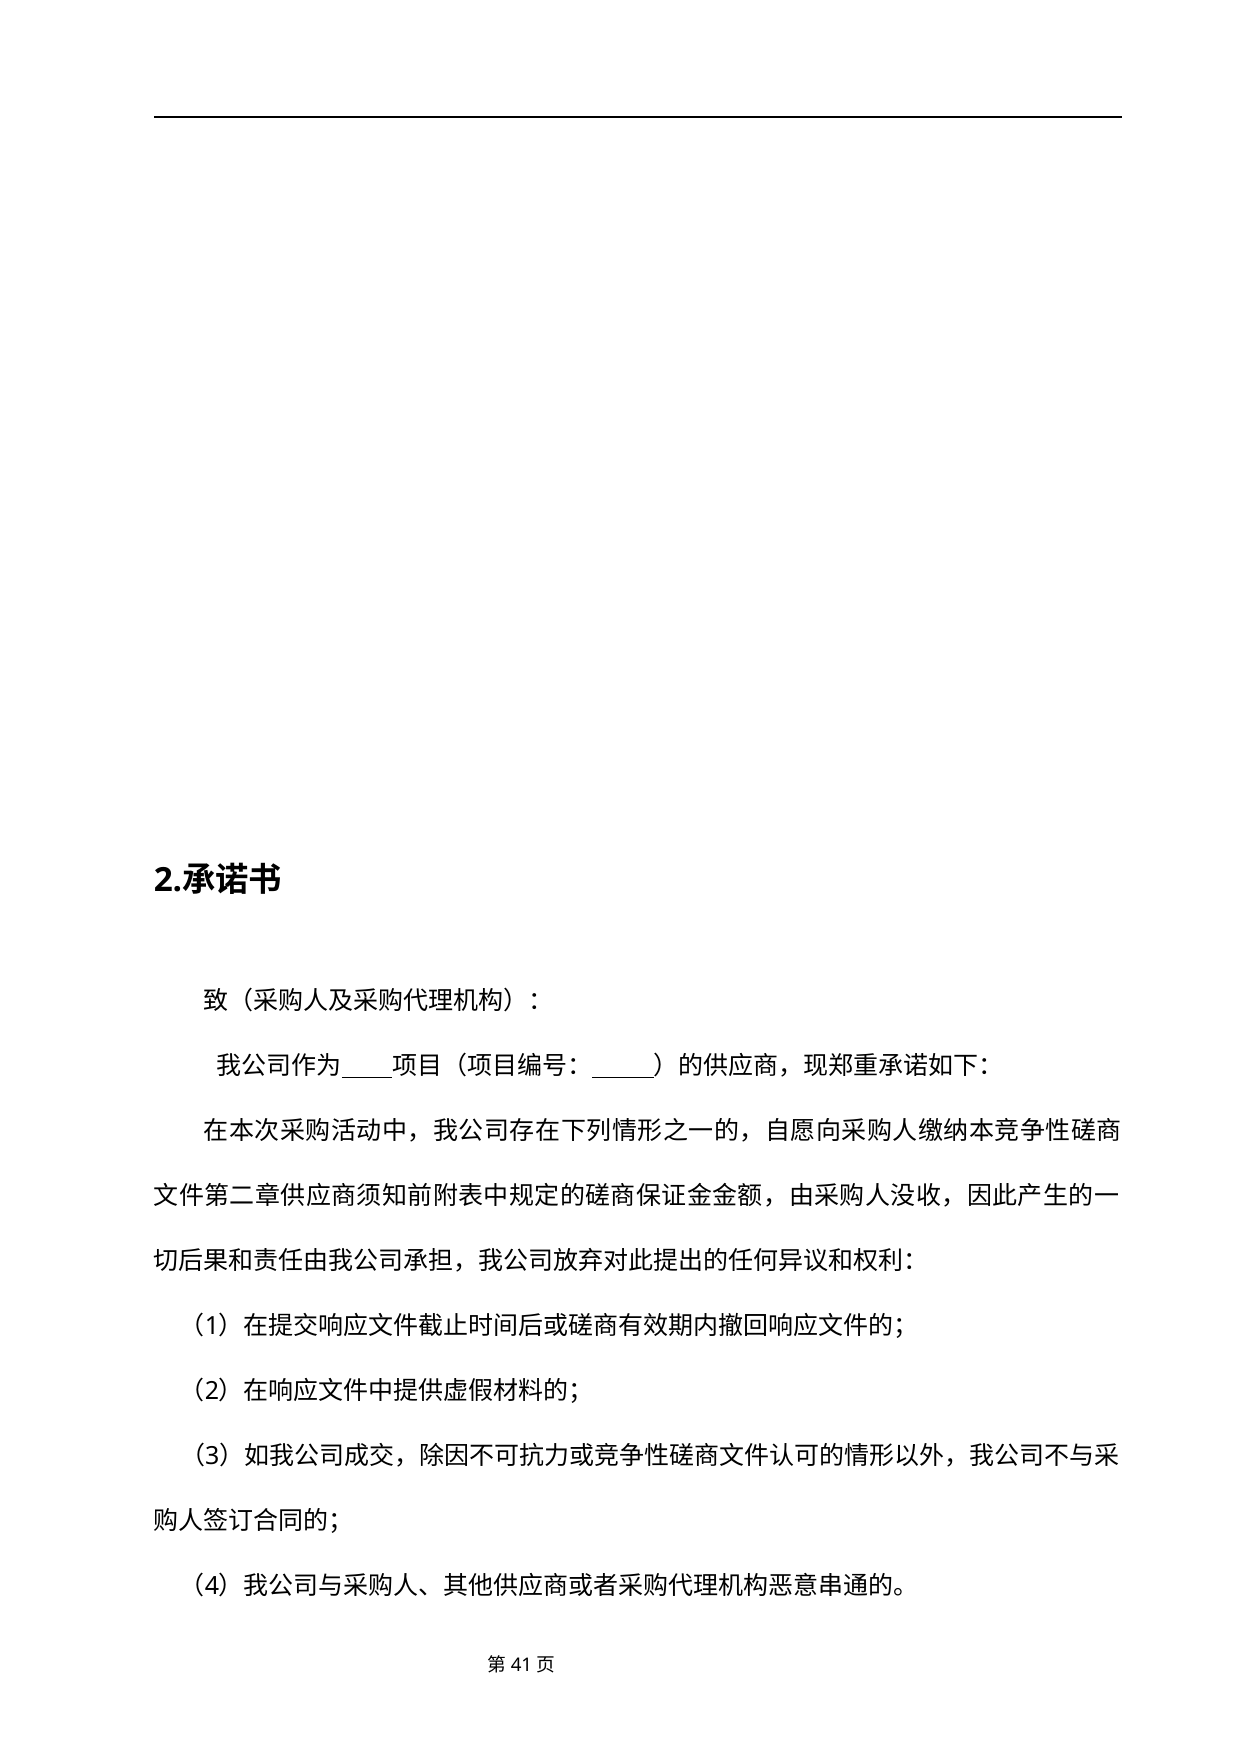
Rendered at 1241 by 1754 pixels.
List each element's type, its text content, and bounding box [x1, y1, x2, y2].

text （3）如我公司成交，除因不可抗力或竞争性磋商文件认可的情形以外，我公司不与采购人签订合同的； [153, 1421, 1122, 1551]
text 在本次采购活动中，我公司存在下列情形之一的，自愿向采购人缴纳本竞争性磋商文件第二章供应商须知前附表中规定的磋商保证金金额，由采购人没收，因此产生的一切后果和责任由我公司承担，我公司放弃对此提出的任何异议和权利： [153, 1096, 1122, 1291]
text （2）在响应文件中提供虚假材料的； [153, 1356, 1122, 1421]
text 致（采购人及采购代理机构）： [153, 966, 1122, 1031]
text 我公司作为 项目（项目编号： ）的供应商，现郑重承诺如下： [153, 1031, 1122, 1096]
subtitle 承诺书 [153, 844, 1122, 909]
text （4）我公司与采购人、其他供应商或者采购代理机构恶意串通的。 [153, 1551, 1122, 1616]
text （1）在提交响应文件截止时间后或磋商有效期内撤回响应文件的； [153, 1291, 1122, 1356]
